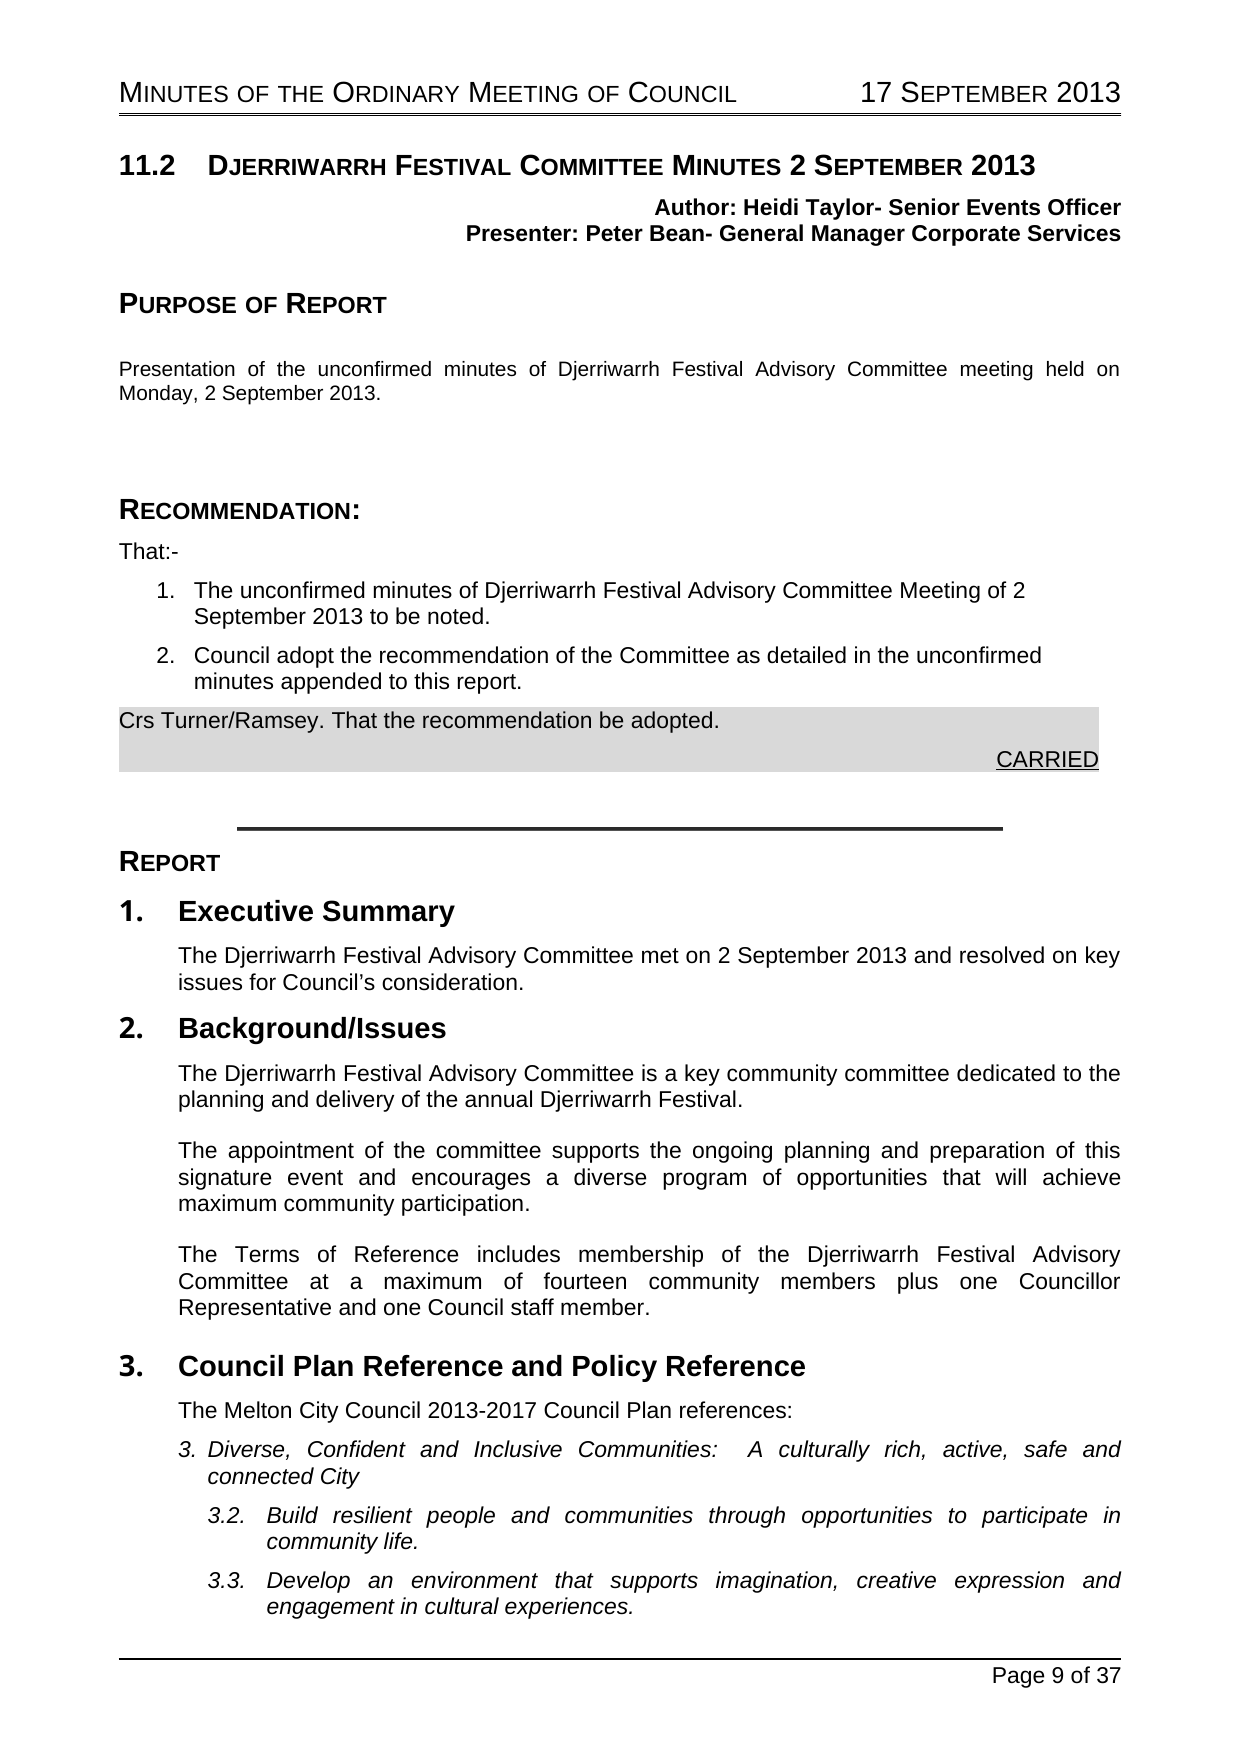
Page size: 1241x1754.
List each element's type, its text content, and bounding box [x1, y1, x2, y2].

text 3. Diverse, Confident and Inclusive Communities: A culturally rich, active, safe and connected City [178, 1436, 1121, 1489]
text The Djerriwarrh Festival Advisory Committee is a key community committee dedicated to the planning and delivery of the annual Djerriwarrh Festival. [178, 1059, 1121, 1112]
text 3.3. Develop an environment that supports imagination, creative expression and engagement in cultural experiences. [207, 1567, 1121, 1619]
text Purpose of Report [119, 286, 1121, 319]
text Report [119, 844, 1121, 877]
table_header Presentation of the unconfirmed minutes of Djerriwarrh Festival Advisory Committee meeting held on Monday, 2 September 2013. [108, 332, 1133, 447]
text 2. Background/Issues [119, 1007, 1121, 1047]
text Presenter: Peter Bean- General Manager Corporate Services [119, 220, 1121, 246]
text The Melton City Council 2013-2017 Council Plan references: [178, 1397, 1121, 1424]
table_header Recommendation: That:- 1. The unconfirmed minutes of Djerriwarrh Festival Advisory Committee Meeting of 2 September 2013 to be noted. 2. Council adopt the recommendation of the Committee as detailed in the unconfirmed minutes appended to this report. Crs Turner/Ramsey. That the recommendation be adopted. CARRIED [108, 479, 1110, 772]
text 3.2. Build resilient people and communities through opportunities to participate in community life. [207, 1502, 1121, 1554]
text The Djerriwarrh Festival Advisory Committee met on 2 September 2013 and resolved on key issues for Council’s consideration. [178, 942, 1121, 995]
text 1. Executive Summary [119, 890, 1121, 929]
text The Terms of Reference includes membership of the Djerriwarrh Festival Advisory Committee at a maximum of fourteen community members plus one Councillor Representative and one Council staff member. [178, 1241, 1121, 1320]
text The appointment of the committee supports the ongoing planning and preparation of this signature event and encourages a diverse program of opportunities that will achieve maximum community participation. [178, 1137, 1121, 1216]
text 3. Council Plan Reference and Policy Reference [119, 1345, 1121, 1385]
text Author: Heidi Taylor- Senior Events Officer [119, 194, 1121, 220]
text 11.2 Djerriwarrh Festival Committee Minutes 2 September 2013 [119, 148, 1121, 181]
